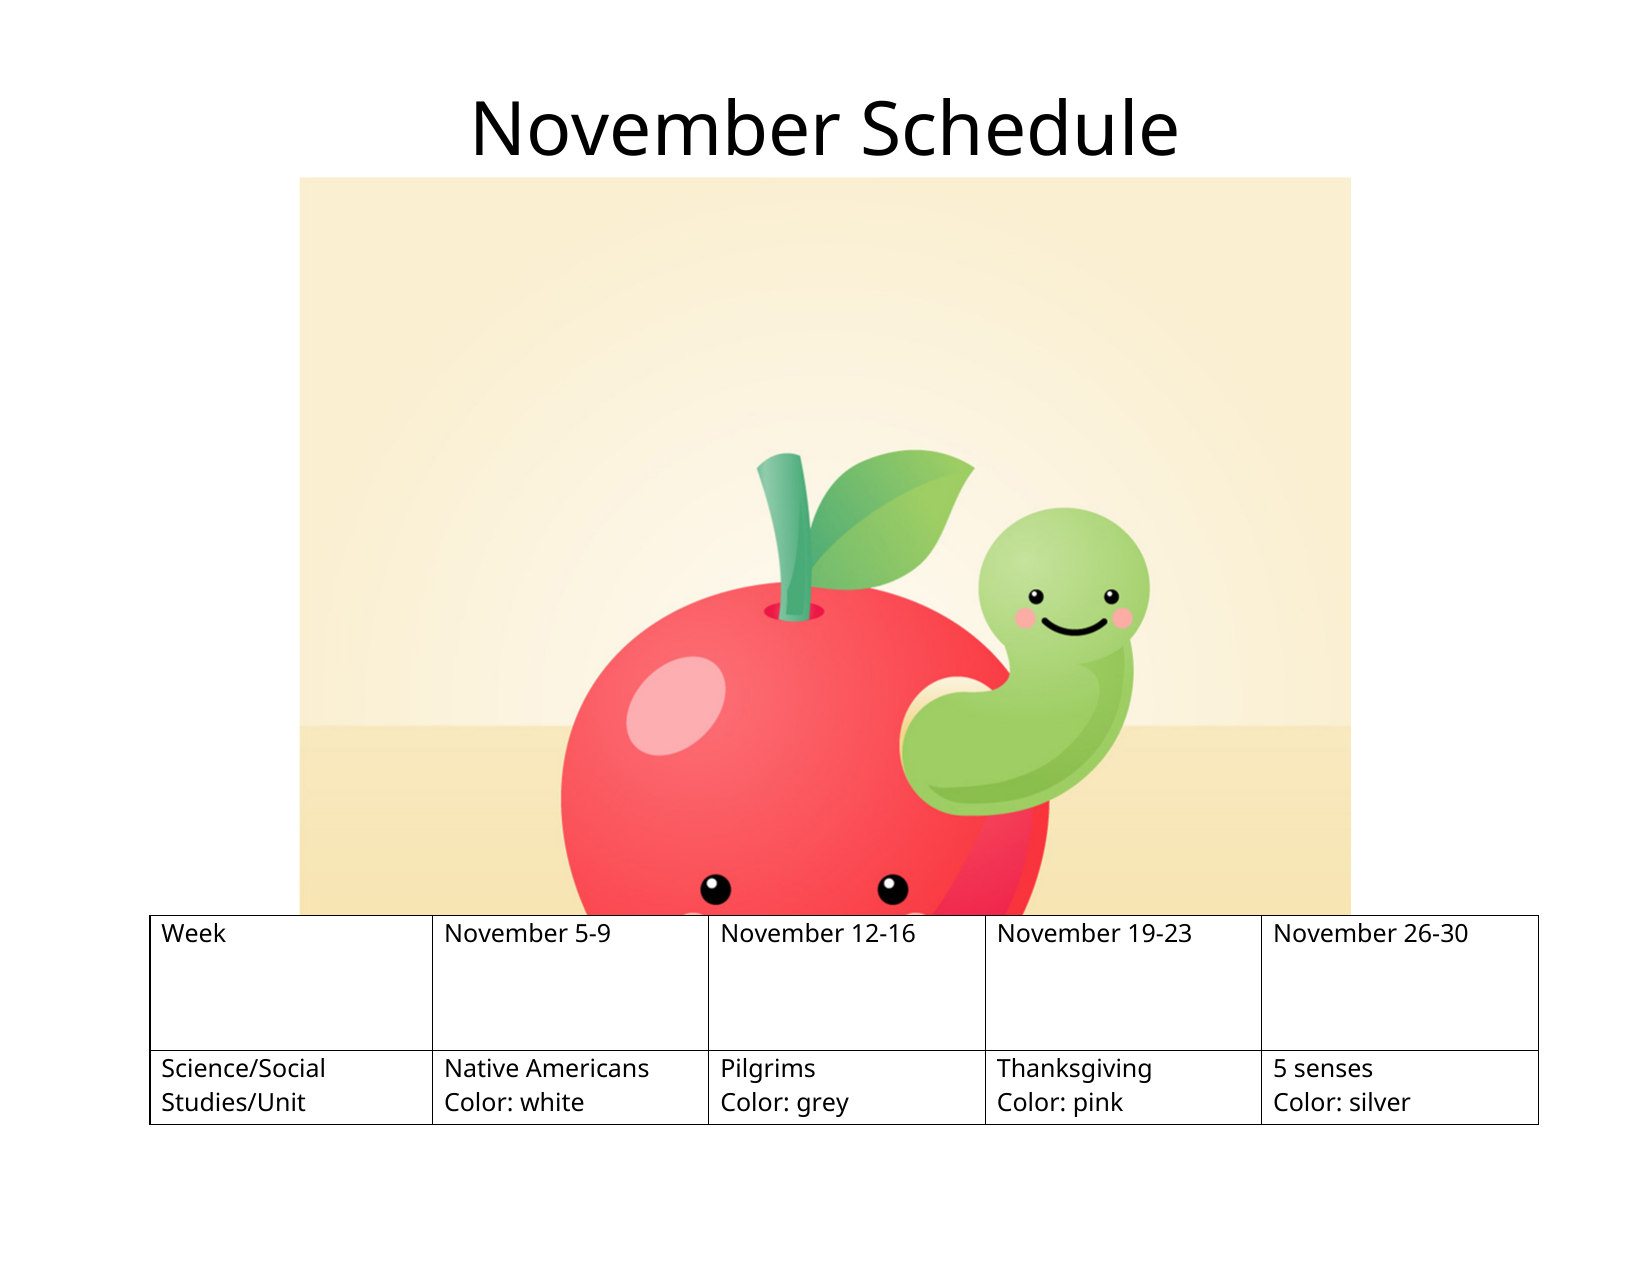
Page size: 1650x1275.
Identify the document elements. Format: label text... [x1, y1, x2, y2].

table_cell Thanksgiving Color: pink **What are you thankful for? Review the First Thanksgiving [986, 1051, 1261, 1124]
table_header November 26-30 [1262, 916, 1538, 1050]
table_header November 5-9 [433, 916, 708, 1050]
table_cell Science/Social Studies/Unit [151, 1051, 432, 1124]
table_cell 5 senses Color: silver **We use our 5 senses to learn about the world around us. [1262, 1051, 1538, 1124]
table_header November 19-23 [986, 916, 1261, 1050]
table_cell Pilgrims Color: grey **Customs, traditions, past and present, first Americans, first Thanksgiving [709, 1051, 985, 1124]
picture [299, 177, 1351, 915]
table_header Week [151, 916, 432, 1050]
table_header November 12-16 [709, 916, 985, 1050]
table_cell Native Americans Color: white **Customs, traditions, past and present, first Americans [433, 1051, 708, 1124]
